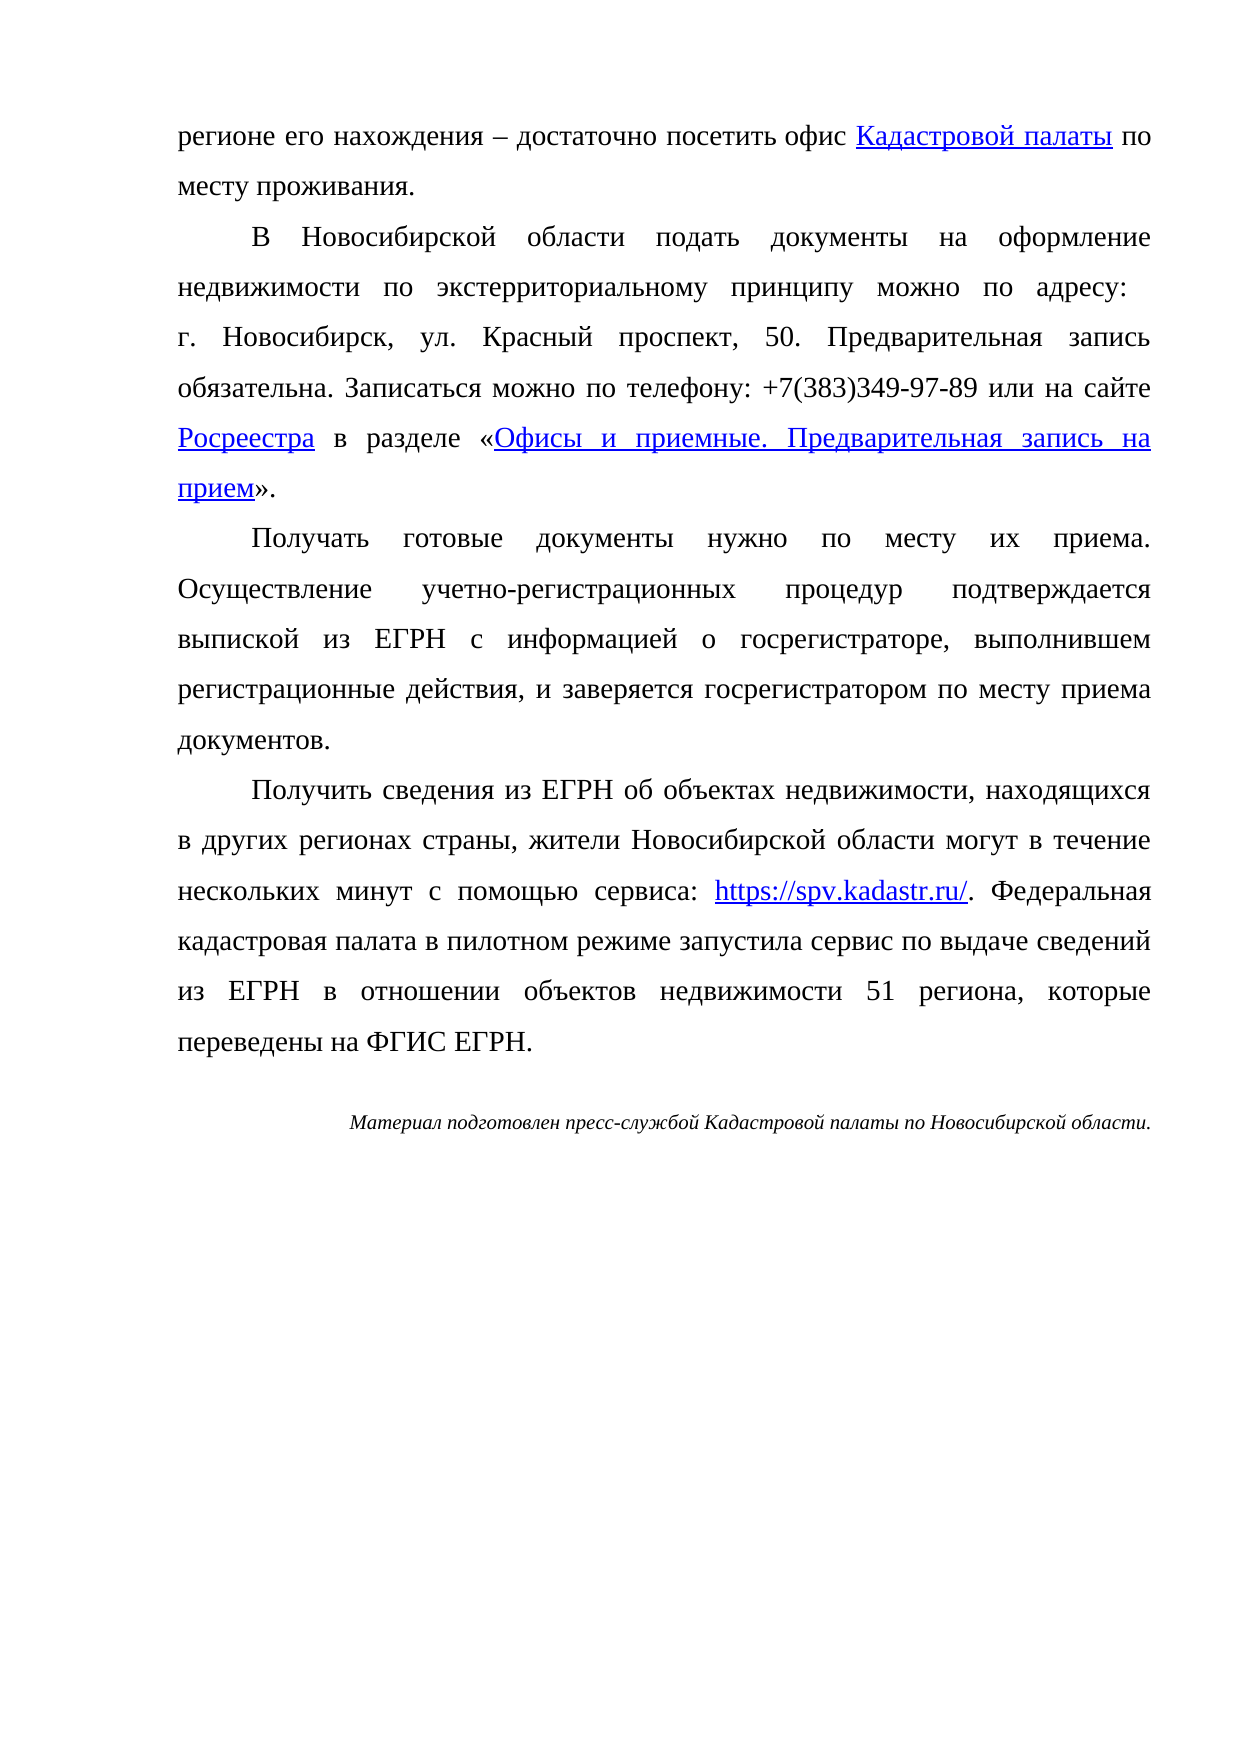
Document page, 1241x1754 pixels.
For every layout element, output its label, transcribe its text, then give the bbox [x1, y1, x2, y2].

text Получать готовые документы нужно по месту их приема. Осуществление учетно-регистрационных процедур подтверждается выпиской из ЕГРН с информацией о госрегистраторе, выполнившем регистрационные действия, и заверяется госрегистратором по месту приема документов. [177, 521, 1152, 755]
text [177, 118, 1152, 202]
text Материал подготовлен пресс-службой Кадастровой палаты по Новосибирской области. [177, 1110, 1152, 1134]
text В Новосибирской области подать документы на оформление недвижимости по экстерриториальному принципу можно по адресу: г. Новосибирск, ул. Красный проспект, 50. Предварительная запись обязательна. Записаться можно по телефону: +7(383)349-97-89 или на сайте Росреестра в разделе «Офисы и приемные. Предварительная запись на прием». [177, 219, 1152, 504]
text Получить сведения из ЕГРН об объектах недвижимости, находящихся в других регионах страны, жители Новосибирской области могут в течение нескольких минут с помощью сервиса: https://spv.kadastr.ru/. Федеральная кадастровая палата в пилотном режиме запустила сервис по выдаче сведений из ЕГРН в отношении объектов недвижимости 51 региона, которые переведены на ФГИС ЕГРН. [177, 772, 1152, 1057]
